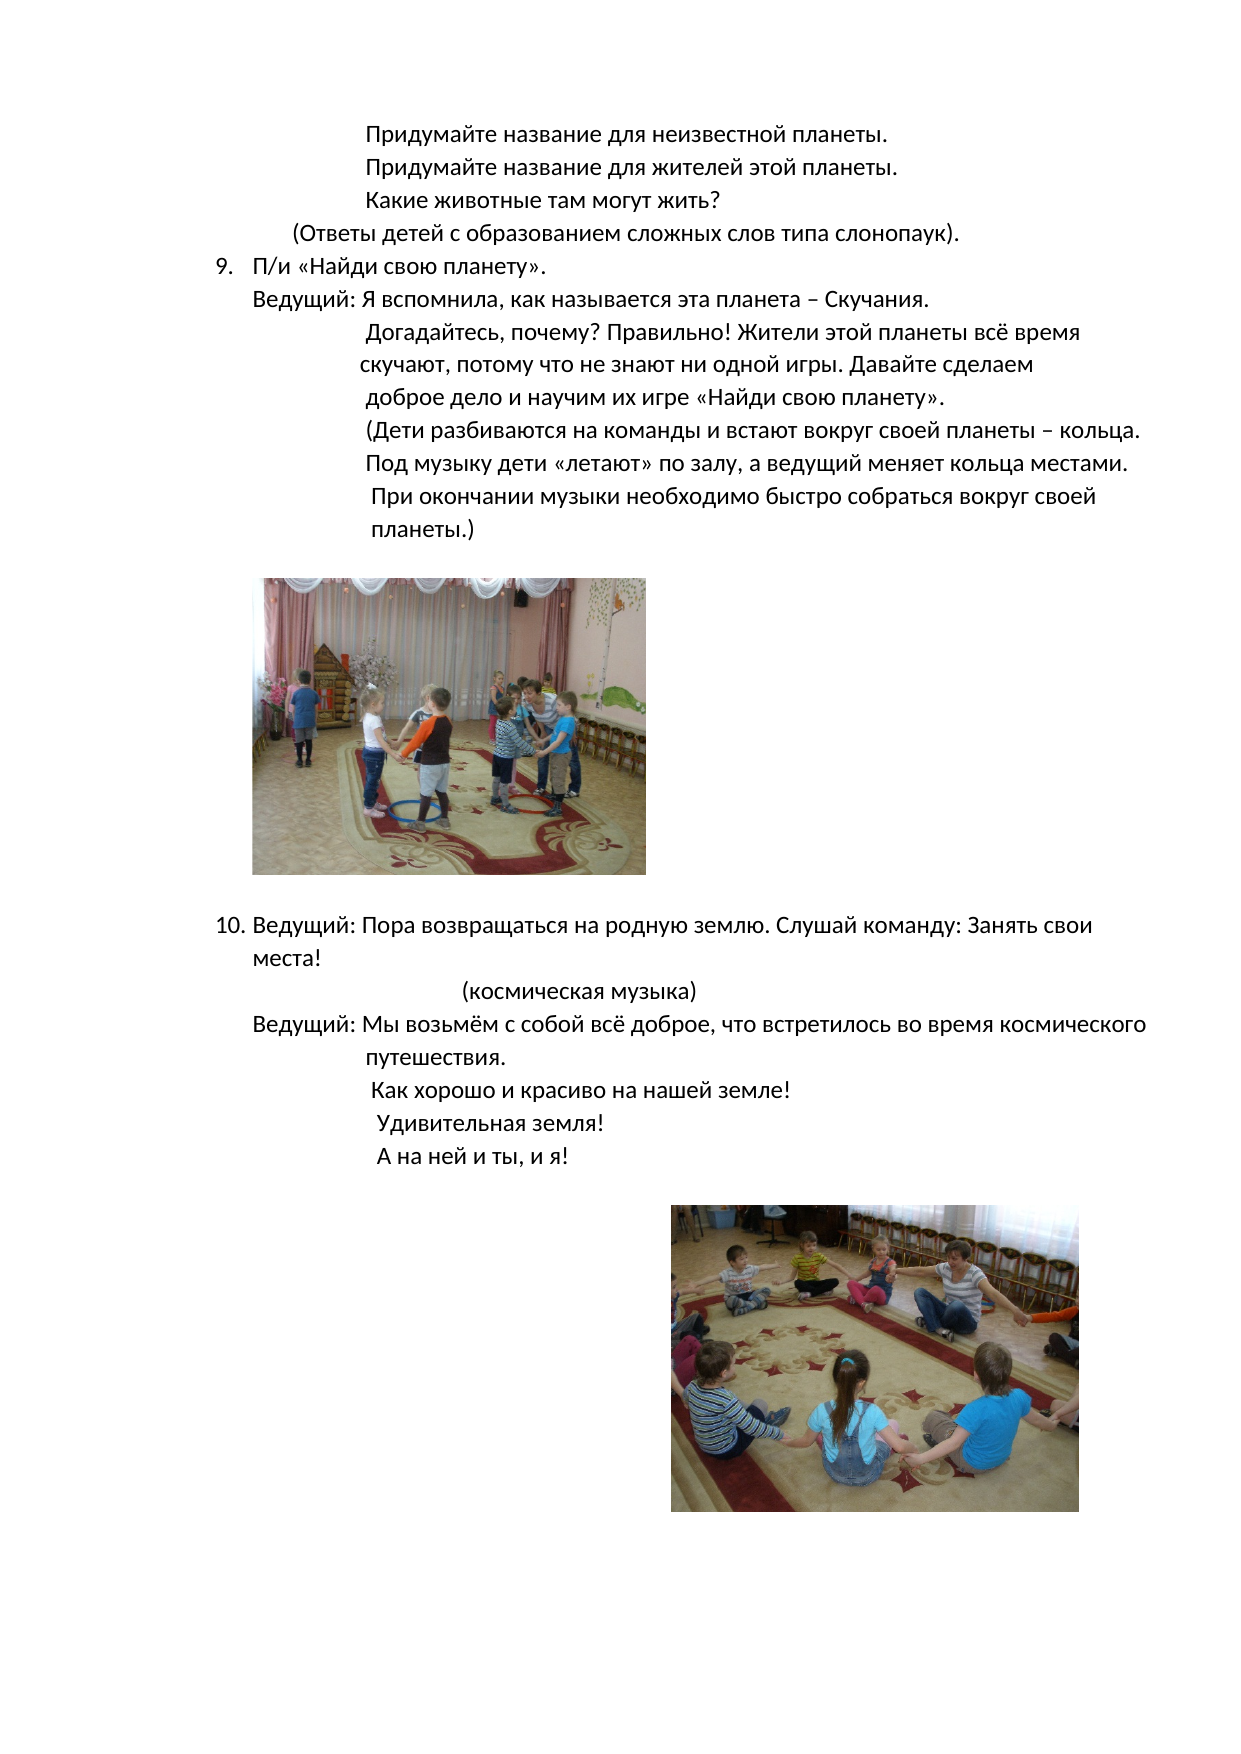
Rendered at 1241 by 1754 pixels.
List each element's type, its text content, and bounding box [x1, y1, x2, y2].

list (космическая музыка) [252, 975, 1152, 1006]
list Ведущий: Я вспомнила, как называется эта планета – Скучания. [252, 283, 1152, 313]
list Какие животные там могут жить? [252, 184, 1152, 214]
list путешествия. [252, 1041, 1152, 1072]
list Ведущий: Пора возвращаться на родную землю. Слушай команду: Занять свои места! [215, 909, 1152, 973]
list Под музыку дети «летают» по залу, а ведущий меняет кольца местами. [252, 447, 1152, 478]
list планеты.) [252, 513, 1152, 544]
list Как хорошо и красиво на нашей земле! [252, 1074, 1152, 1104]
list А на ней и ты, и я! [252, 1140, 1152, 1170]
list доброе дело и научим их игре «Найди свою планету». [252, 381, 1152, 412]
list Удивительная земля! [252, 1107, 1152, 1137]
list При окончании музыки необходимо быстро собраться вокруг своей [252, 480, 1152, 511]
list скучают, потому что не знают ни одной игры. Давайте сделаем [252, 348, 1152, 379]
list Догадайтесь, почему? Правильно! Жители этой планеты всё время [252, 316, 1152, 346]
picture [671, 1205, 1079, 1512]
list Придумайте название для жителей этой планеты. [252, 151, 1152, 182]
list П/и «Найди свою планету». [215, 250, 1152, 280]
picture [252, 578, 646, 875]
list Ведущий: Мы возьмём с собой всё доброе, что встретилось во время космического [252, 1008, 1152, 1039]
list (Дети разбиваются на команды и встают вокруг своей планеты – кольца. [252, 414, 1152, 445]
list Придумайте название для неизвестной планеты. [252, 118, 1152, 149]
list (Ответы детей с образованием сложных слов типа слонопаук). [252, 217, 1152, 247]
